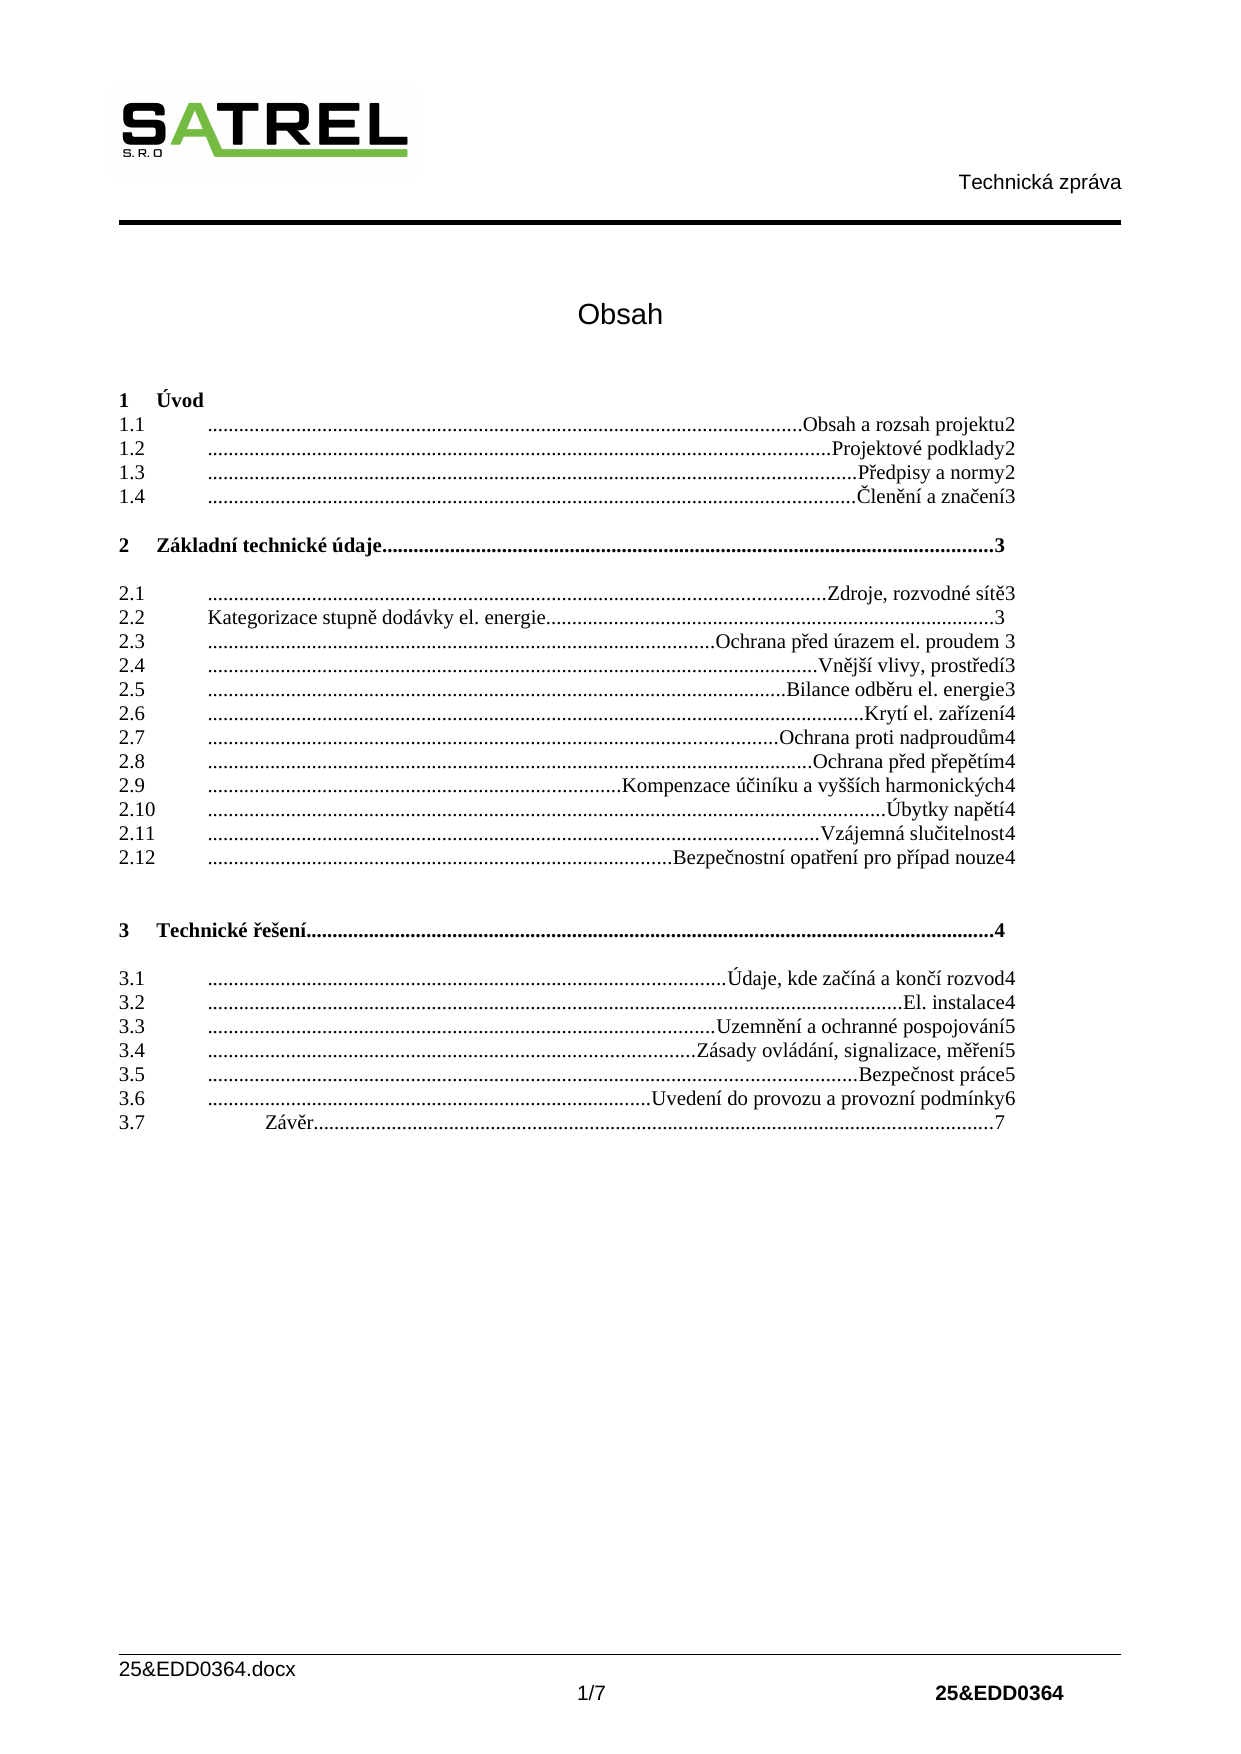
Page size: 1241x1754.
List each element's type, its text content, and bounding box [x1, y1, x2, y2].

list El. instalace 4 [119, 990, 1121, 1014]
list Vnější vlivy, prostředí 3 [119, 653, 1121, 677]
list Ochrana před úrazem el. proudem 3 [119, 629, 1121, 653]
picture [109, 84, 419, 179]
list Členění a značení 3 [119, 484, 1121, 508]
list Technické řešení 4 [119, 917, 1121, 942]
list Základní technické údaje 3 [119, 532, 1121, 557]
list Údaje, kde začíná a končí rozvod 4 [119, 966, 1121, 990]
list Úvod [119, 388, 1121, 412]
list Úbytky napětí 4 [119, 797, 1121, 821]
list Uvedení do provozu a provozní podmínky 6 [119, 1086, 1121, 1110]
list Předpisy a normy 2 [119, 460, 1121, 484]
list Závěr 7 [119, 1110, 1121, 1134]
list Projektové podklady 2 [119, 436, 1121, 460]
text Obsah [119, 297, 1121, 331]
list Uzemnění a ochranné pospojování 5 [119, 1014, 1121, 1038]
list Zdroje, rozvodné sítě 3 [119, 581, 1121, 605]
list Kompenzace účiníku a vyšších harmonických 4 [119, 773, 1121, 797]
list Ochrana proti nadproudům 4 [119, 725, 1121, 749]
list Bilance odběru el. energie 3 [119, 677, 1121, 701]
list Bezpečnostní opatření pro případ nouze 4 [119, 845, 1121, 869]
list Vzájemná slučitelnost 4 [119, 821, 1121, 845]
list Zásady ovládání, signalizace, měření 5 [119, 1038, 1121, 1062]
list Bezpečnost práce 5 [119, 1062, 1121, 1086]
text 2.2 Kategorizace stupně dodávky el. energie 3 [119, 605, 1121, 629]
list Ochrana před přepětím 4 [119, 749, 1121, 773]
list Obsah a rozsah projektu 2 [119, 412, 1121, 436]
list Krytí el. zařízení 4 [119, 701, 1121, 725]
